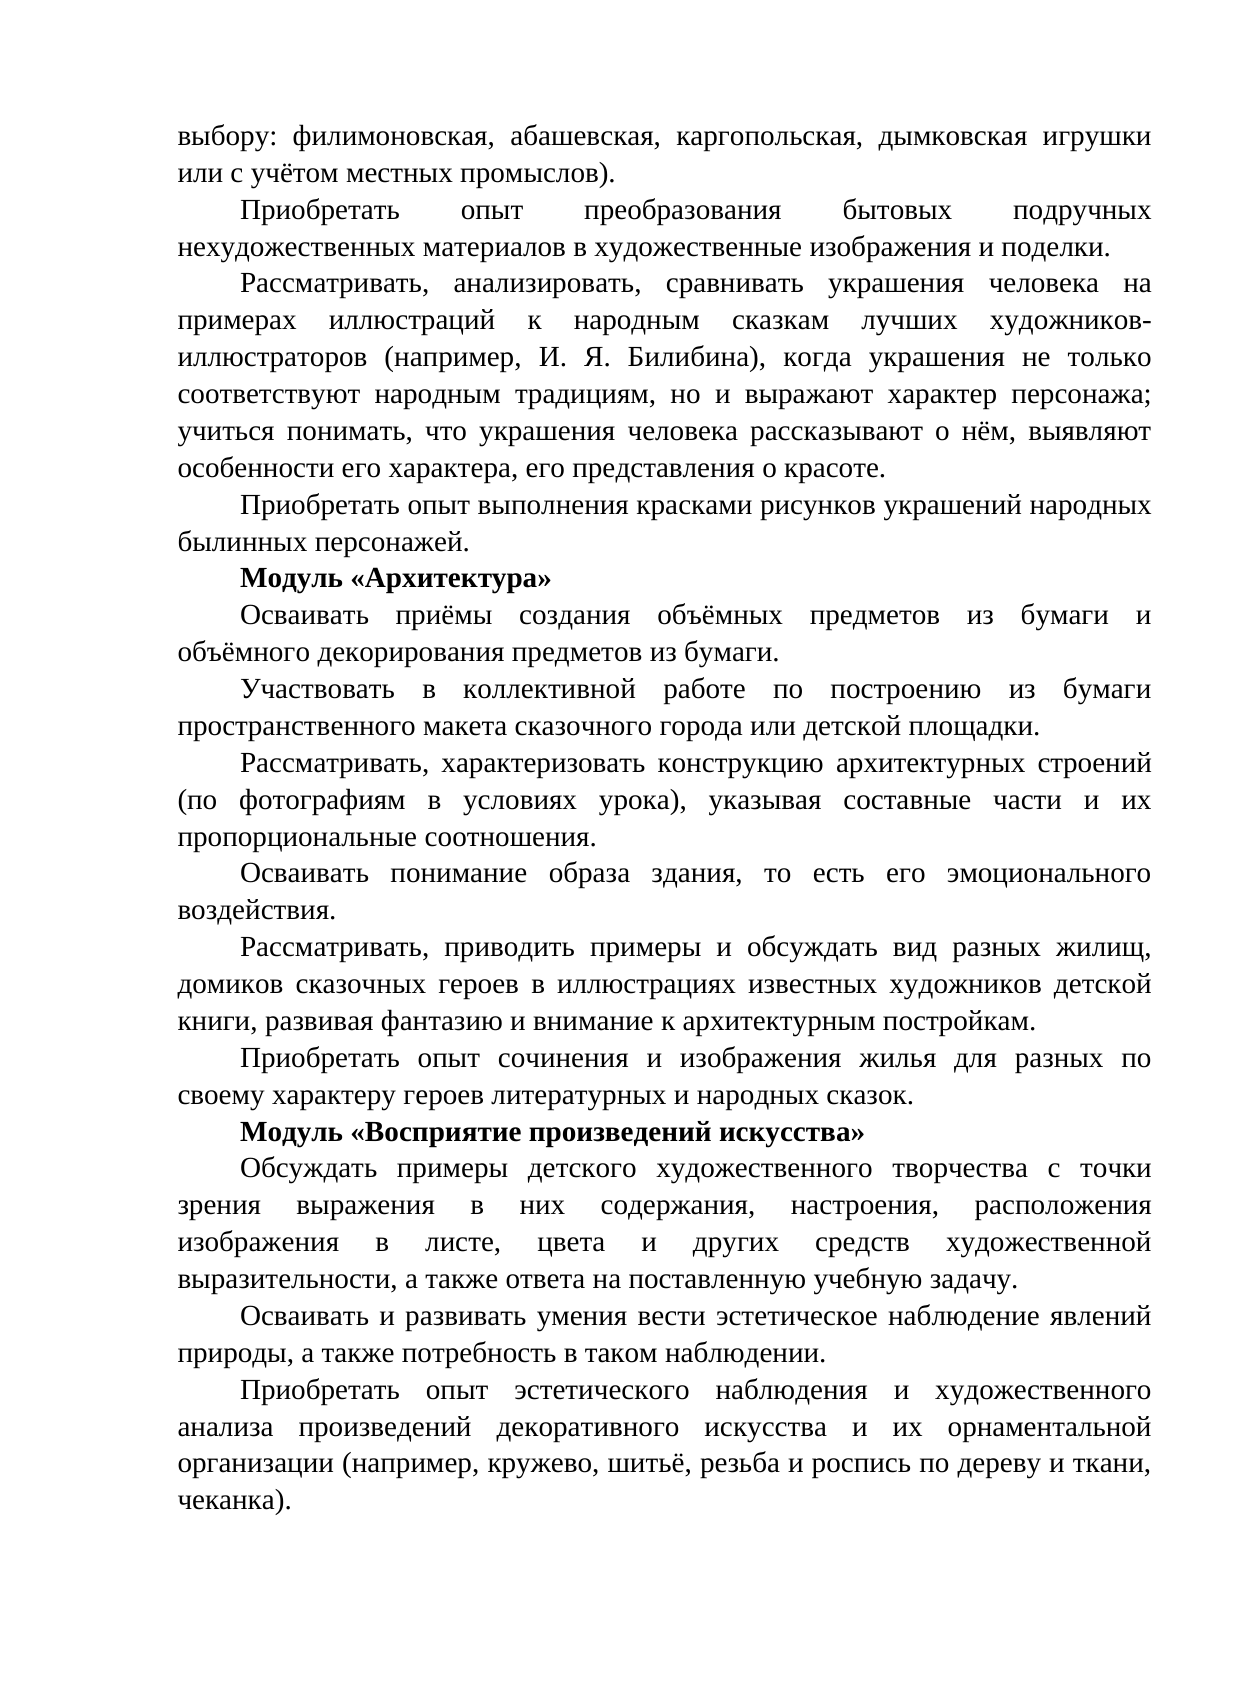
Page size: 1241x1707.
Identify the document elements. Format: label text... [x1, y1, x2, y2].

text Приобретать опыт сочинения и изображения жилья для разных по своему характеру героев литературных и народных сказок. [177, 1040, 1152, 1110]
text Рассматривать, приводить примеры и обсуждать вид разных жилищ, домиков сказочных героев в иллюстрациях известных художников детской книги, развивая фантазию и внимание к архитектурным постройкам. [177, 929, 1152, 1037]
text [177, 118, 1152, 188]
text Приобретать опыт преобразования бытовых подручных нехудожественных материалов в художественные изображения и поделки. [177, 192, 1152, 262]
text Рассматривать, анализировать, сравнивать украшения человека на примерах иллюстраций к народным сказкам лучших художников-иллюстраторов (например, И. Я. Билибина), когда украшения не только соответствуют народным традициям, но и выражают характер персонажа; учиться понимать, что украшения человека рассказывают о нём, выявляют особенности его характера, его представления о красоте. [177, 266, 1152, 483]
text Участвовать в коллективной работе по построению из бумаги пространственного макета сказочного города или детской площадки. [177, 671, 1152, 742]
text Приобретать опыт эстетического наблюдения и художественного анализа произведений декоративного искусства и их орнаментальной организации (например, кружево, шитьё, резьба и роспись по дереву и ткани, чеканка). [177, 1372, 1152, 1516]
text Осваивать понимание образа здания, то есть его эмоционального воздействия. [177, 856, 1152, 926]
text Обсуждать примеры детского художественного творчества с точки зрения выражения в них содержания, настроения, расположения изображения в листе, цвета и других средств художественной выразительности, а также ответа на поставленную учебную задачу. [177, 1151, 1152, 1295]
text Осваивать приёмы создания объёмных предметов из бумаги и объёмного декорирования предметов из бумаги. [177, 597, 1152, 668]
text Рассматривать, характеризовать конструкцию архитектурных строений (по фотографиям в условиях урока), указывая составные части и их пропорциональные соотношения. [177, 745, 1152, 852]
text Приобретать опыт выполнения красками рисунков украшений народных былинных персонажей. [177, 487, 1152, 557]
text Модуль «Архитектура» [177, 561, 1152, 594]
text Модуль «Восприятие произведений искусства» [177, 1114, 1152, 1147]
text Осваивать и развивать умения вести эстетическое наблюдение явлений природы, а также потребность в таком наблюдении. [177, 1298, 1152, 1368]
